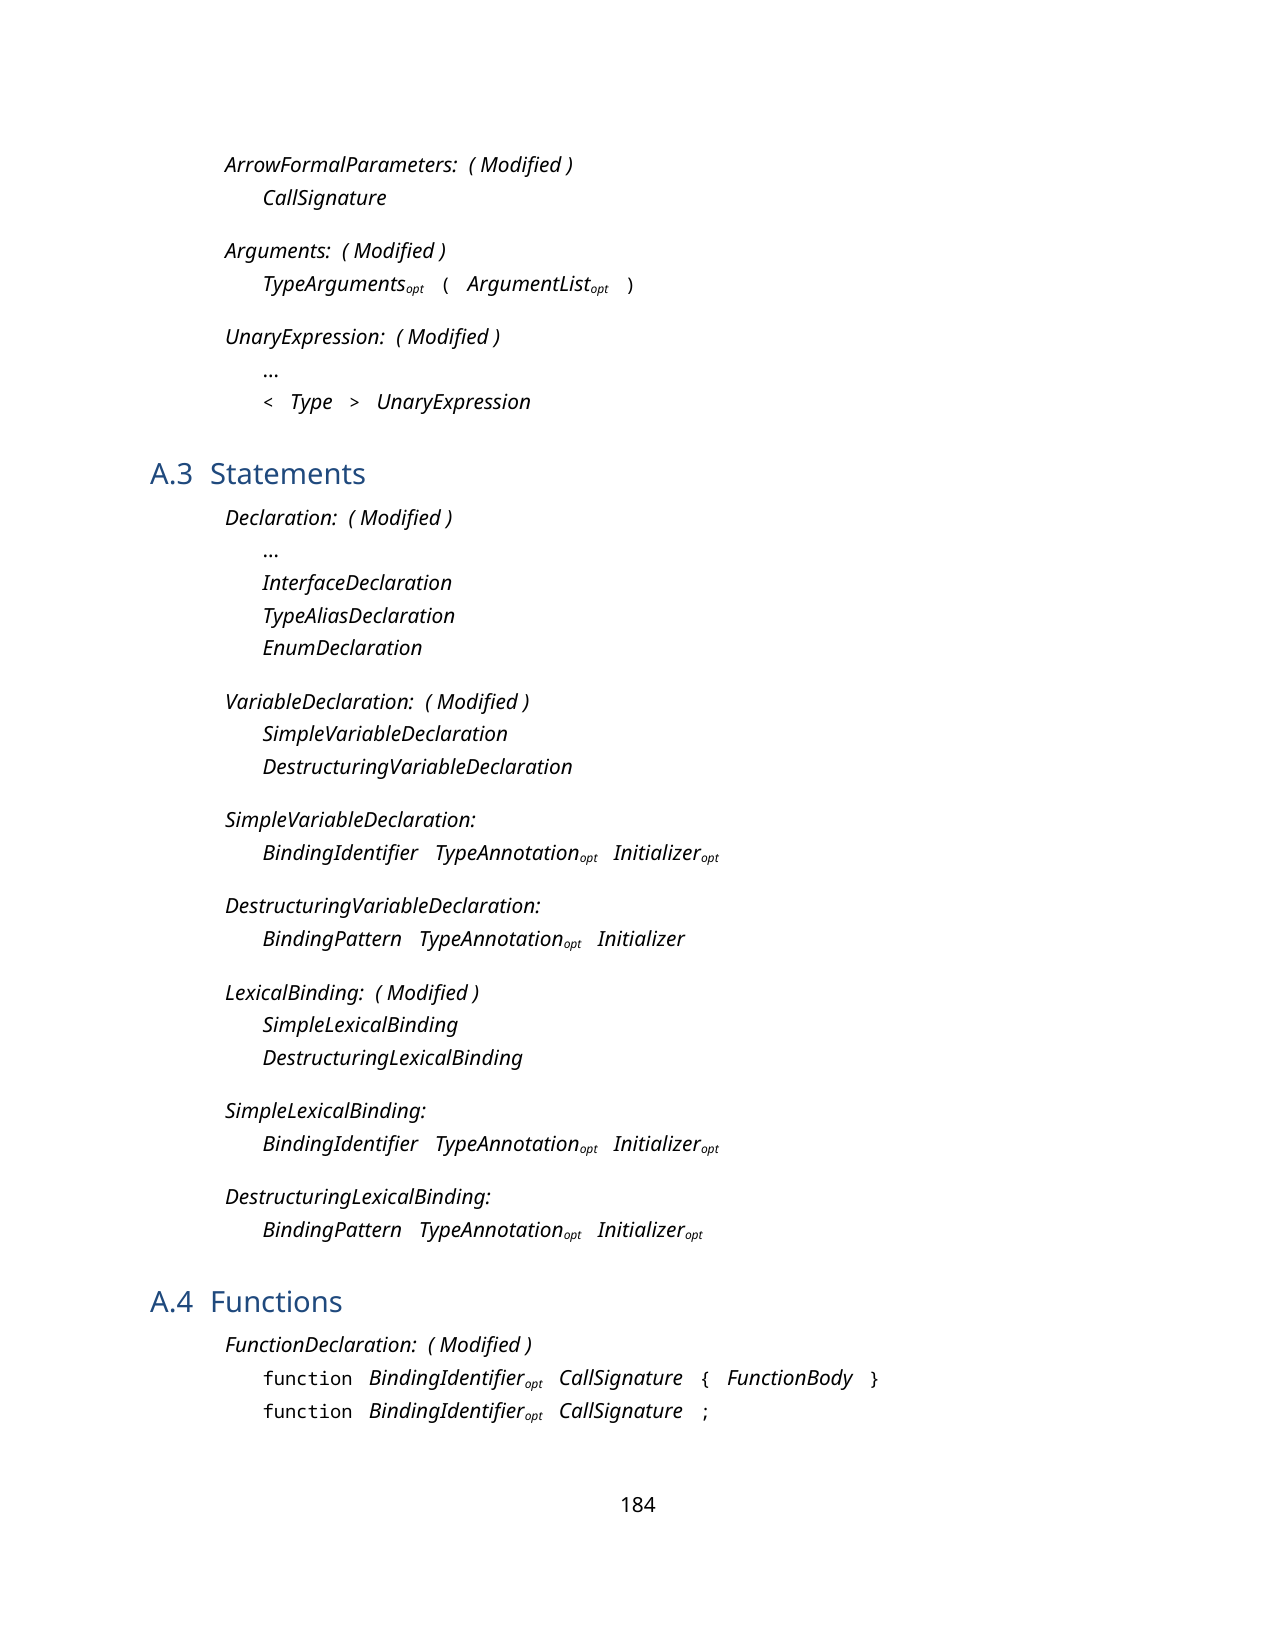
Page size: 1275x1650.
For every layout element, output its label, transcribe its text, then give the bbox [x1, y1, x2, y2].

text DestructuringLexicalBinding: BindingPattern TypeAnnotationopt Initializeropt [225, 1182, 1125, 1243]
text SimpleVariableDeclaration: BindingIdentifier TypeAnnotationopt Initializeropt [225, 806, 1125, 867]
text Functions [150, 1281, 1125, 1321]
text LexicalBinding: ( Modified ) SimpleLexicalBinding DestructuringLexicalBinding [225, 978, 1125, 1071]
text Arguments: ( Modified ) TypeArgumentsopt ( ArgumentListopt ) [225, 236, 1125, 297]
text SimpleLexicalBinding: BindingIdentifier TypeAnnotationopt Initializeropt [225, 1096, 1125, 1157]
text DestructuringVariableDeclaration: BindingPattern TypeAnnotationopt Initializer [225, 892, 1125, 953]
text UnaryExpression: ( Modified ) … < Type > UnaryExpression [225, 322, 1125, 416]
text FunctionDeclaration: ( Modified ) function BindingIdentifieropt CallSignature { FunctionBody } function BindingIdentifieropt CallSignature ; [225, 1331, 1125, 1424]
text Declaration: ( Modified ) … InterfaceDeclaration TypeAliasDeclaration EnumDeclaration [225, 503, 1125, 662]
text ArrowFormalParameters: ( Modified ) CallSignature [225, 150, 1125, 211]
text Statements [150, 453, 1125, 493]
text VariableDeclaration: ( Modified ) SimpleVariableDeclaration DestructuringVariableDeclaration [225, 687, 1125, 781]
